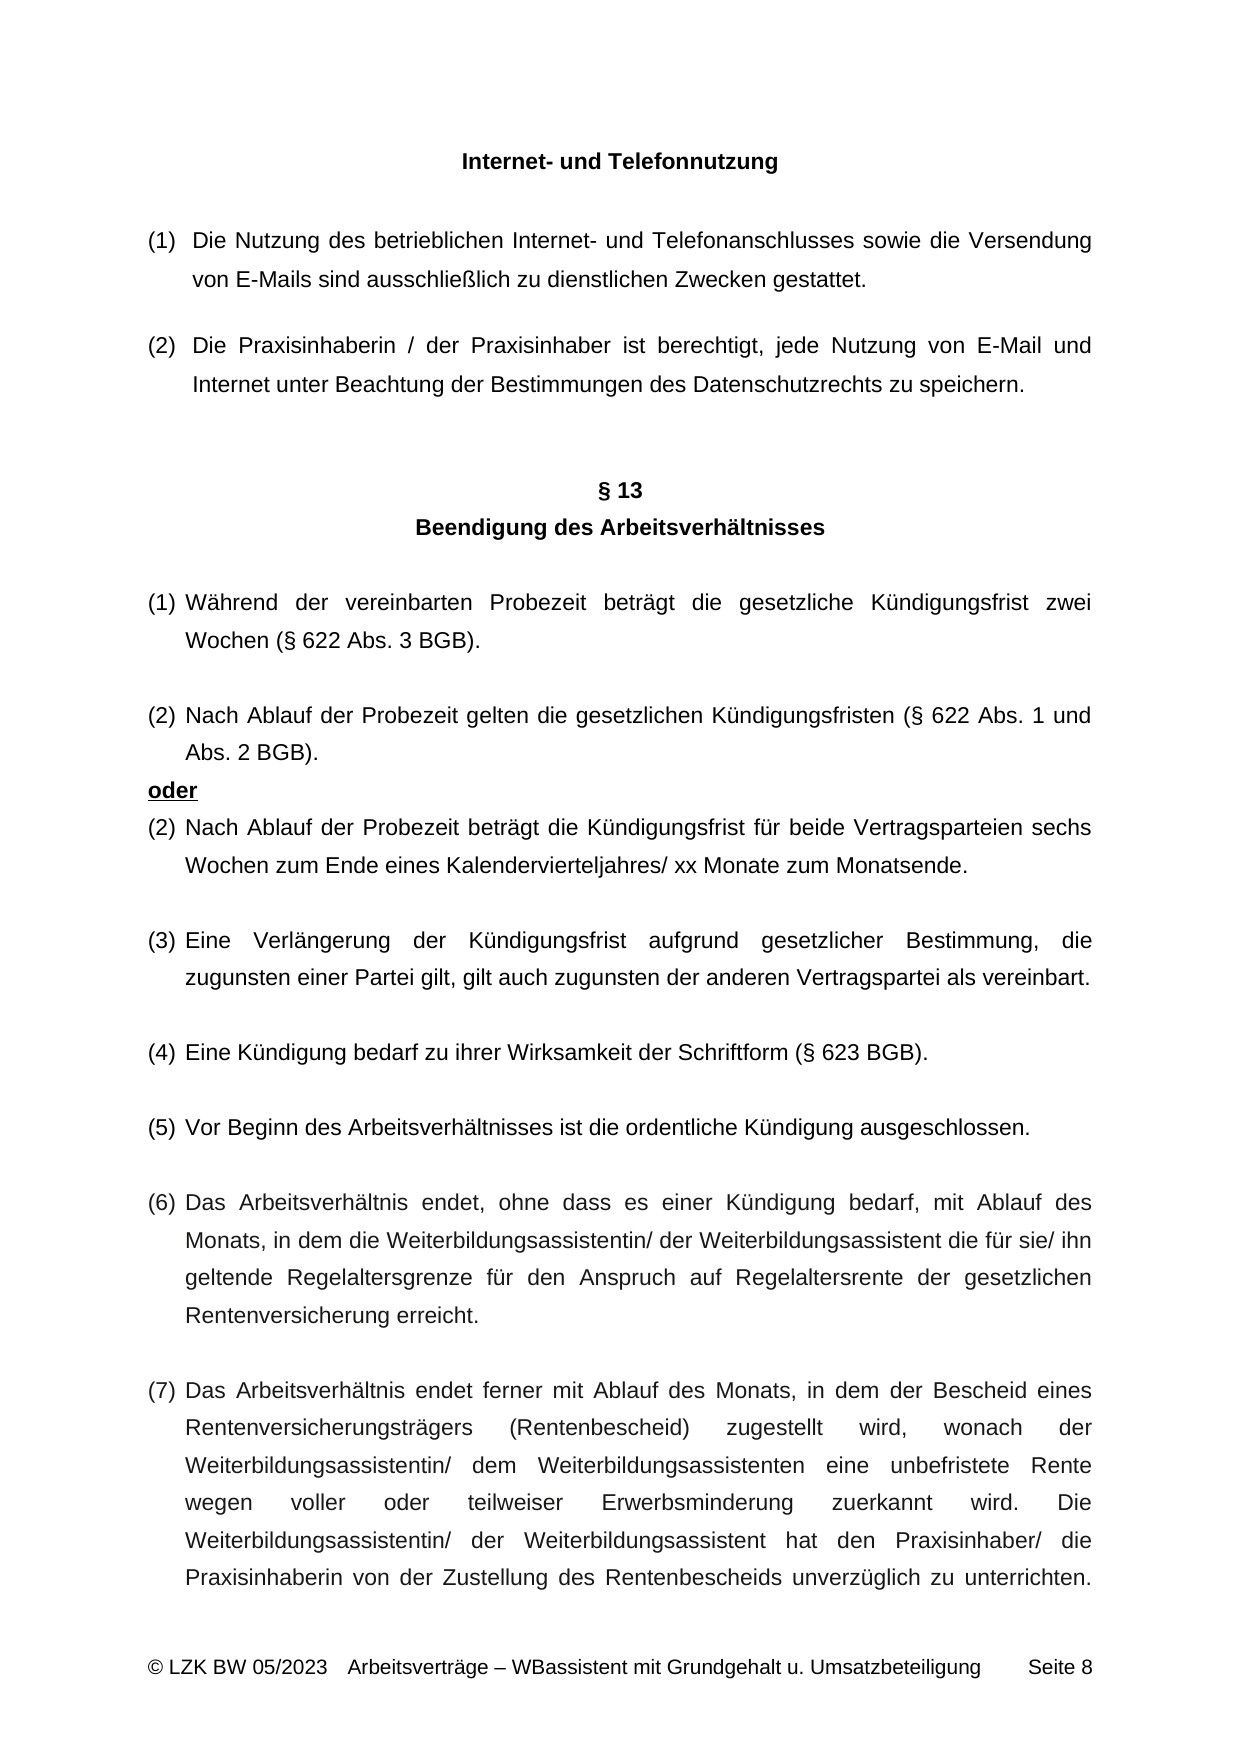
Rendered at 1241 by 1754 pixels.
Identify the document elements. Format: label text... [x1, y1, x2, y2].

list Das Arbeitsverhältnis endet, ohne dass es einer Kündigung bedarf, mit Ablauf des Monats, in dem die Weiterbildungsassistentin/ der Weiterbildungsassistent die für sie/ ihn geltende Regelaltersgrenze für den Anspruch auf Regelaltersrente der gesetzlichen Rentenversicherung erreicht. [148, 1178, 1092, 1328]
list Eine Verlängerung der Kündigungsfrist aufgrund gesetzlicher Bestimmung, die zugunsten einer Partei gilt, gilt auch zugunsten der anderen Vertragspartei als vereinbart. [148, 916, 1092, 991]
list Nach Ablauf der Probezeit beträgt die Kündigungsfrist für beide Vertragsparteien sechs Wochen zum Ende eines Kalendervierteljahres/ xx Monate zum Monatsende. [148, 803, 1092, 878]
list Eine Kündigung bedarf zu ihrer Wirksamkeit der Schriftform (§ 623 BGB). [148, 1028, 1092, 1066]
list Vor Beginn des Arbeitsverhältnisses ist die ordentliche Kündigung ausgeschlossen. [148, 1103, 1092, 1141]
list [148, 1366, 1092, 1591]
text Internet- und Telefonnutzung [148, 148, 1092, 174]
text Beendigung des Arbeitsverhältnisses [148, 503, 1092, 541]
text § 13 [148, 477, 1092, 503]
list Während der vereinbarten Probezeit beträgt die gesetzliche Kündigungsfrist zwei Wochen (§ 622 Abs. 3 BGB). [148, 578, 1092, 653]
text (1) Die Nutzung des betrieblichen Internet- und Telefonanschlusses sowie die Versendung von E-Mails sind ausschließlich zu dienstlichen Zwecken gestattet. [148, 227, 1092, 292]
text (2) Die Praxisinhaberin / der Praxisinhaber ist berechtigt, jede Nutzung von E-Mail und Internet unter Beachtung der Bestimmungen des Datenschutzrechts zu speichern. [148, 332, 1092, 398]
text oder [148, 766, 1092, 803]
list Nach Ablauf der Probezeit gelten die gesetzlichen Kündigungsfristen (§ 622 Abs. 1 und Abs. 2 BGB). [148, 691, 1092, 766]
